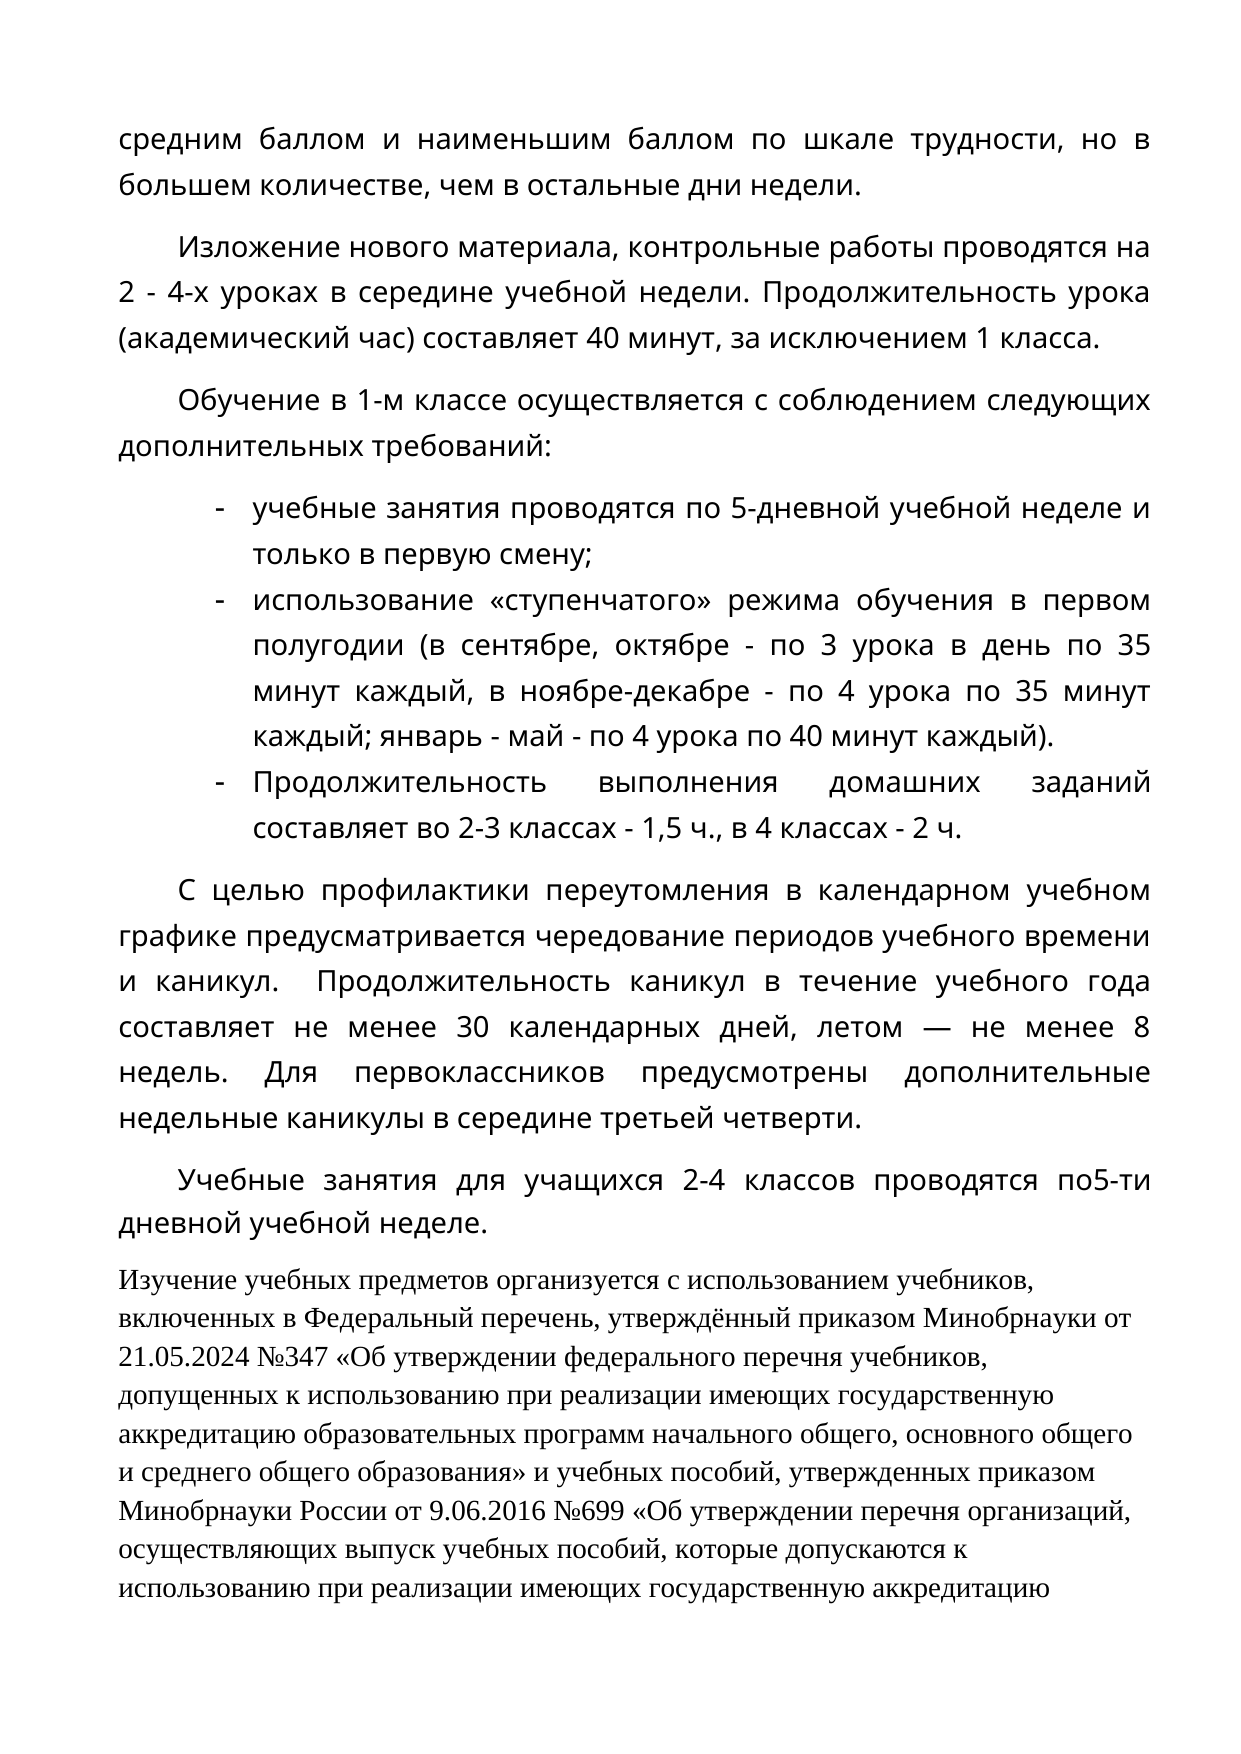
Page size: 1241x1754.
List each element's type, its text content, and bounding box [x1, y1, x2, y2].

text Обучение в 1-м классе осуществляется с соблюдением следующих дополнительных требований: [118, 379, 1152, 465]
list использование «ступенчатого» режима обучения в первом полугодии (в сентябре, октябре - по 3 урока в день по 35 минут каждый, в ноябре-декабре - по 4 урока по 35 минут каждый; январь - май - по 4 урока по 40 минут каждый). [215, 579, 1152, 755]
text Учебные занятия для учащихся 2-4 классов проводятся по5-ти дневной учебной неделе. [118, 1159, 1152, 1242]
list Продолжительность выполнения домашних заданий составляет во 2-3 классах - 1,5 ч., в 4 классах - 2 ч. [215, 761, 1152, 847]
text Изложение нового материала, контрольные работы проводятся на 2 - 4-х уроках в середине учебной недели. Продолжительность урока (академический час) составляет 40 минут, за исключением 1 класса. [118, 226, 1152, 357]
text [118, 1262, 1152, 1604]
text С целью профилактики переутомления в календарном учебном графике предусматривается чередование периодов учебного времени и каникул. Продолжительность каникул в течение учебного года составляет не менее 30 календарных дней, летом — не менее 8 недель. Для первоклассников предусмотрены дополнительные недельные каникулы в середине третьей четверти. [118, 869, 1152, 1137]
list учебные занятия проводятся по 5-дневной учебной неделе и только в первую смену; [215, 487, 1152, 573]
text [118, 118, 1152, 203]
